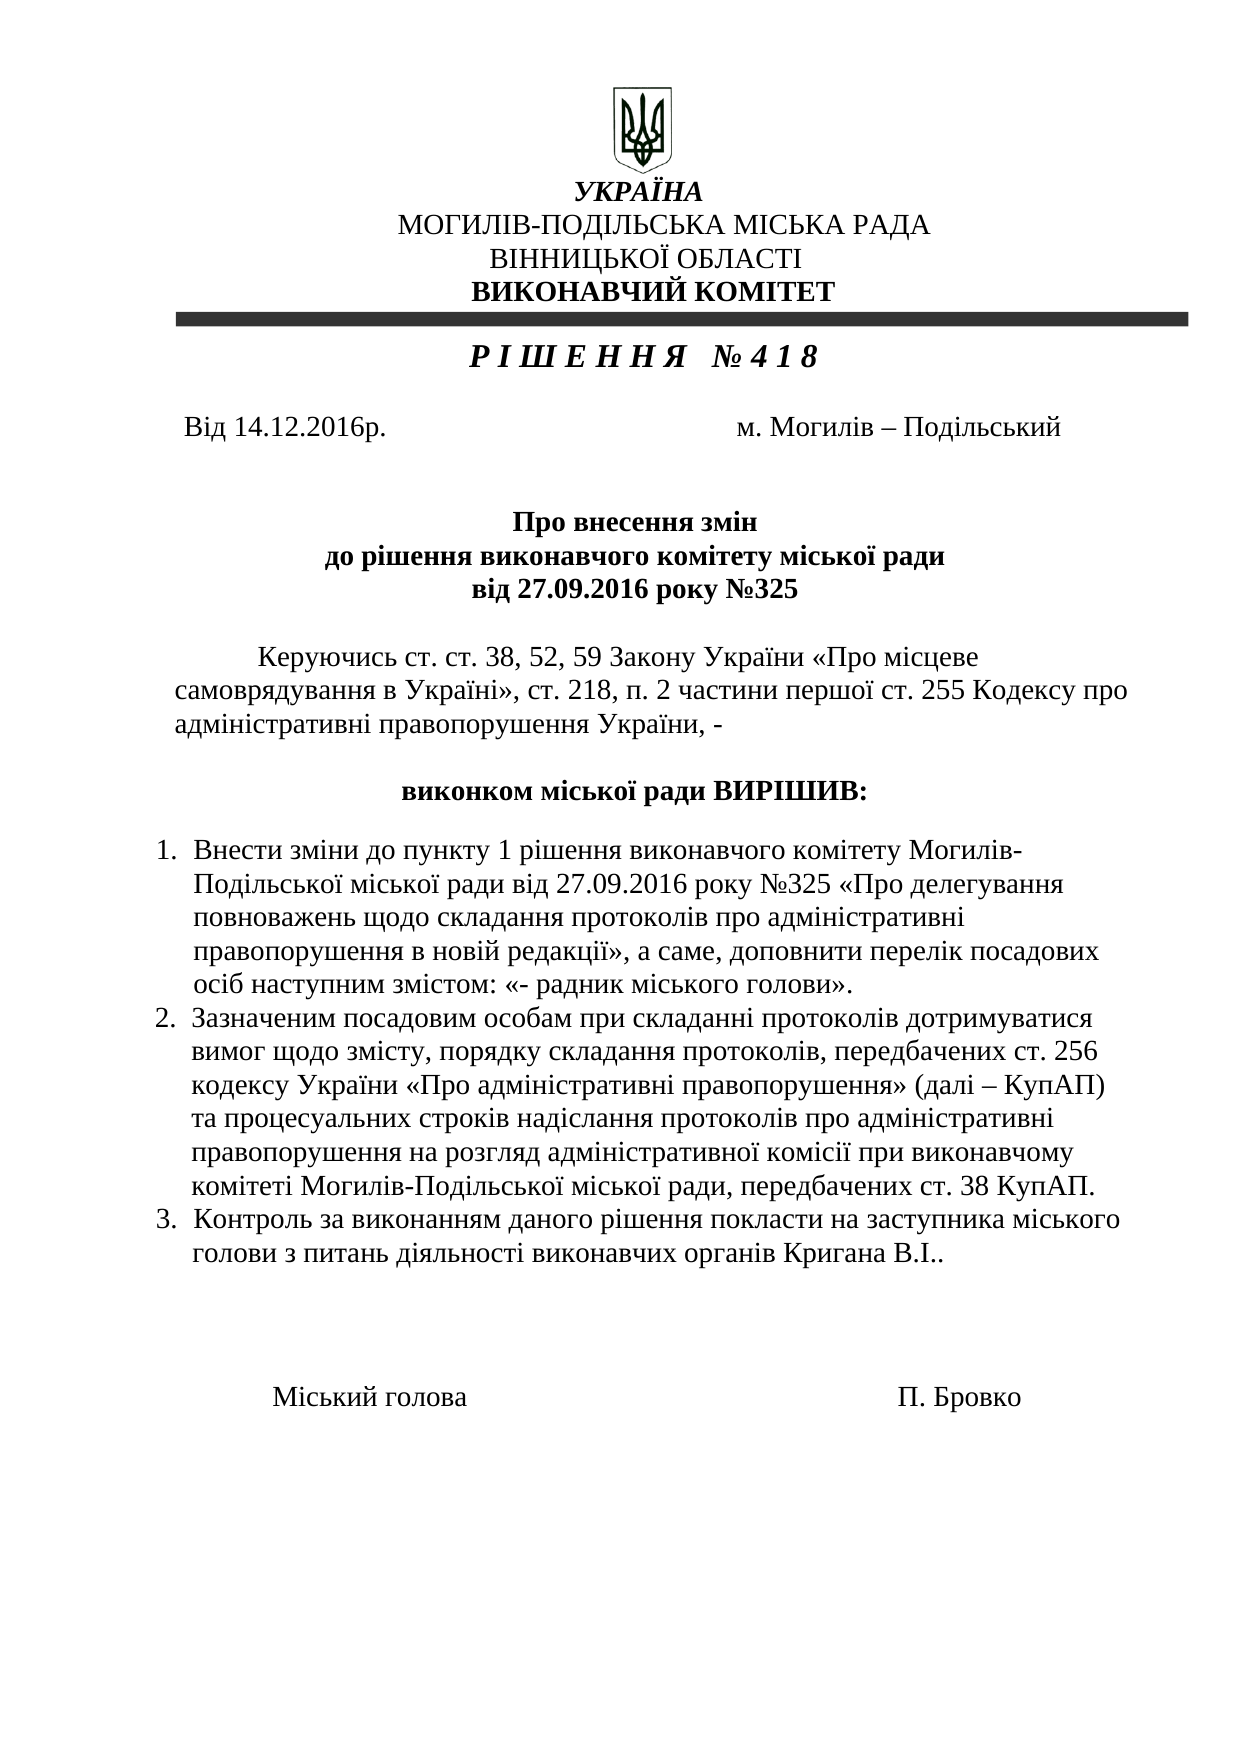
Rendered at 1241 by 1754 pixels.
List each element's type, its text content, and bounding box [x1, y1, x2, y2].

text голови з питань діяльності виконавчих органів Кригана В.І.. [156, 1235, 1152, 1268]
text Керуючись ст. ст. 38, 52, 59 Закону України «Про місцеве самоврядування в Україні», ст. 218, п. 2 частини першої ст. 255 Кодексу про адміністративні правопорушення України, - [174, 639, 1152, 739]
text 2. Зазначеним посадовим особам при складанні протоколів дотримуватися [118, 1000, 1152, 1033]
list Контроль за виконанням даного рішення покласти на заступника міського [156, 1201, 1152, 1235]
text до рішення виконавчого комітету міської ради [118, 538, 1152, 572]
text правопорушення на розгляд адміністративної комісії при виконавчому [118, 1134, 1152, 1168]
text від 27.09.2016 року №325 [118, 572, 1152, 605]
text комітеті Могилів-Подільської міської ради, передбачених ст. 38 КупАП. [118, 1168, 1152, 1201]
text РІШЕННЯ №418 [118, 337, 1152, 375]
text Від 14.12.2016р. м. Могилів – Подільський [118, 409, 1152, 442]
text кодексу України «Про адміністративні правопорушення» (далі – КупАП) [118, 1067, 1152, 1101]
text Про внесення змін [118, 504, 1152, 538]
text ВИКОНАВЧИЙ КОМІТЕТ [118, 274, 1152, 308]
list Внести зміни до пункту 1 рішення виконавчого комітету Могилів-Подільської міської ради від 27.09.2016 року №325 «Про делегування повноважень щодо складання протоколів про адміністративні правопорушення в новій редакції», а саме, доповнити перелік посадових осіб наступним змістом: «- радник міського голови». [156, 832, 1152, 1000]
text Міський голова П. Бровко [118, 1379, 1152, 1412]
text виконком міської ради ВИРІШИВ: [118, 773, 1152, 806]
text УКРАЇНА МОГИЛІВ-ПОДІЛЬСЬКА МІСЬКА РАДА ВІННИЦЬКОЇ ОБЛАСТІ [118, 174, 1152, 274]
picture [613, 87, 672, 174]
text та процесуальних строків надіслання протоколів про адміністративні [118, 1101, 1152, 1134]
text вимог щодо змісту, порядку складання протоколів, передбачених ст. 256 [118, 1033, 1152, 1067]
